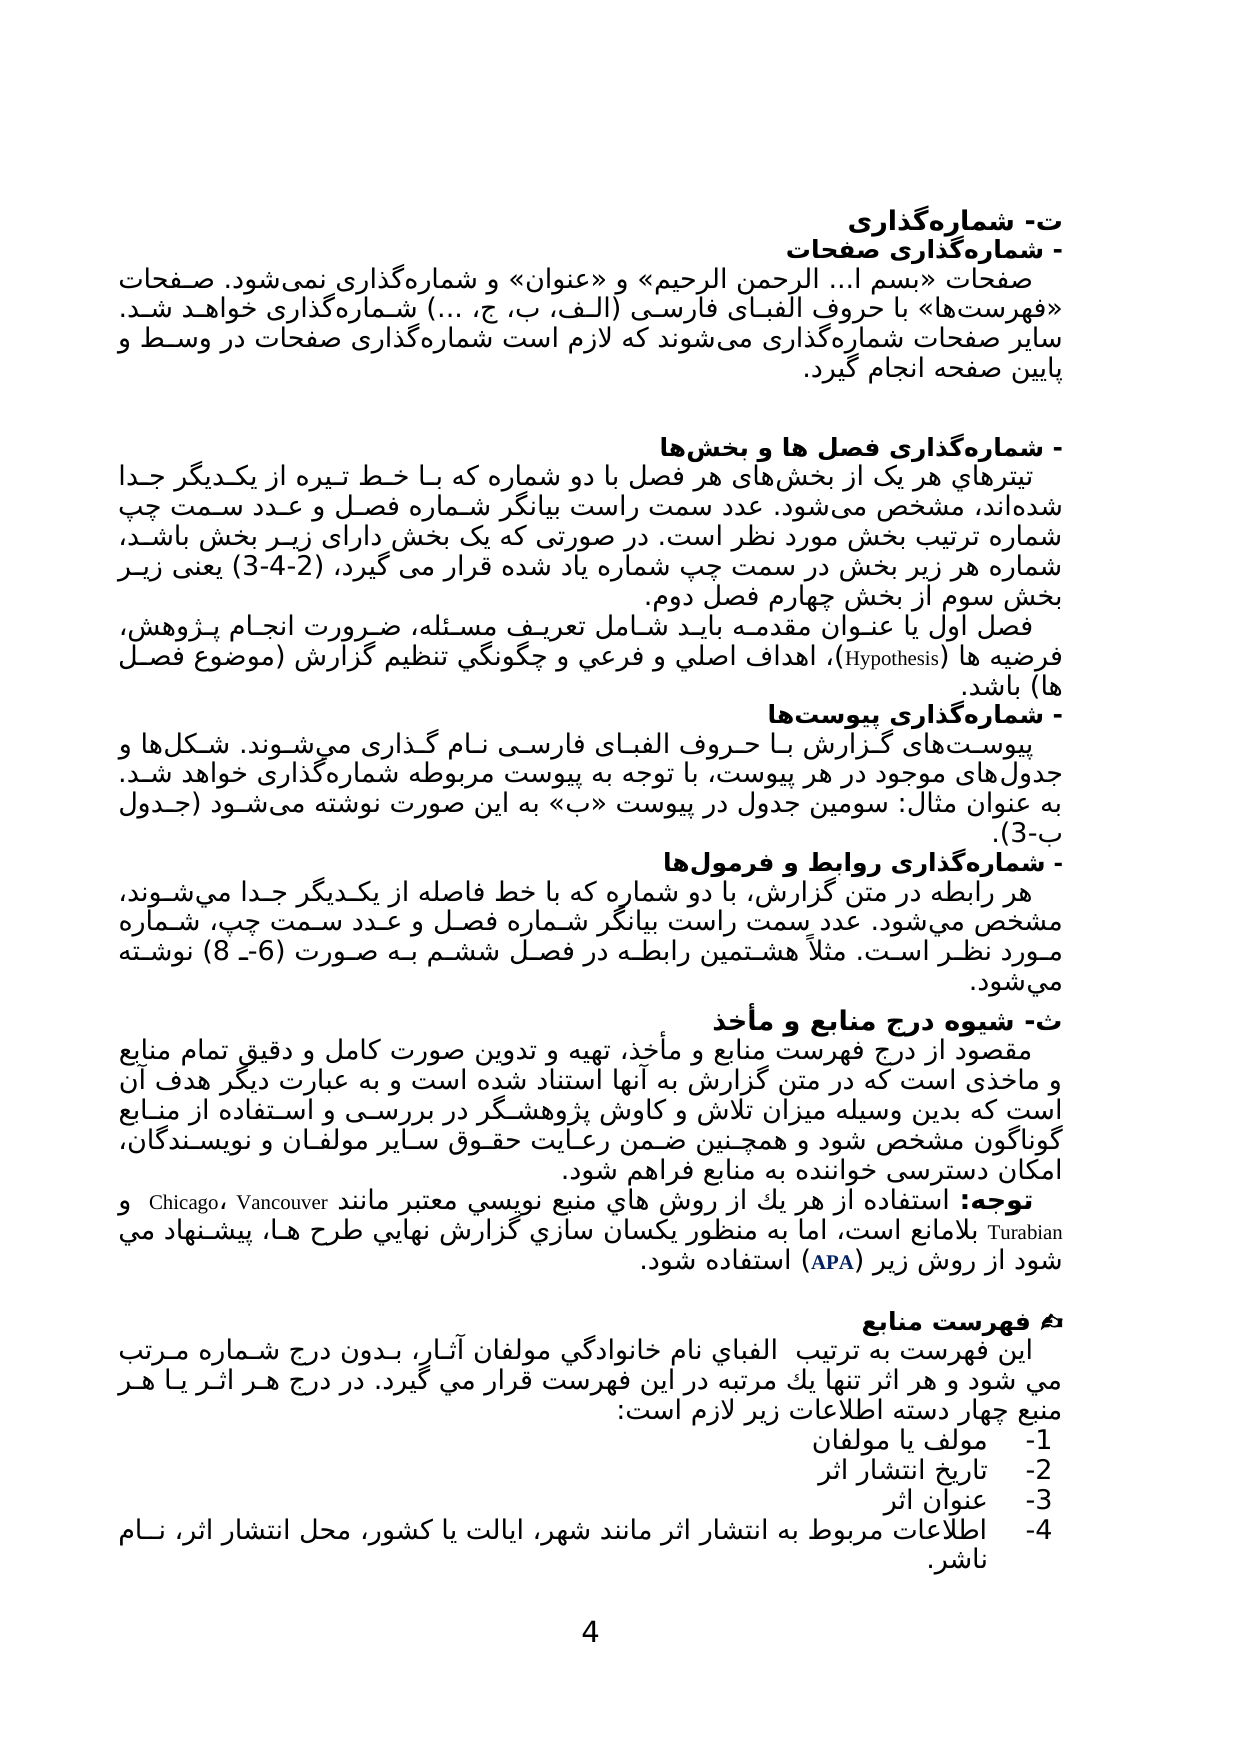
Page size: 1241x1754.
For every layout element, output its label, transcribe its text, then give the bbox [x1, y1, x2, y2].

list مولف يا مولفان [118, 1426, 1026, 1456]
text تيترهاي هر یک از بخش‌های هر فصل با دو شماره که با خط تیره از یکدیگر جدا شده‌اند، مشخص می‌شود. عدد سمت راست بیانگر شماره فصل و عدد سمت چپ شماره ترتیب بخش مورد نظر است. در صورتی که یک بخش دارای زیر بخش باشد، شماره هر زیر بخش در سمت چپ شماره ياد شده قرار می گیرد، (2-4-3) یعنی زیر بخش سوم از بخش چهارم فصل دوم. [118, 462, 1063, 612]
list اطلاعات مربوط به انتشار اثر مانند شهر، ايالت يا كشور، محل انتشار اثر، نام ناشر. [118, 1515, 1026, 1575]
list تاريخ انتشار اثر [118, 1456, 1026, 1485]
text - شماره‌گذاری صفحات [118, 237, 1063, 264]
list عنوان اثر [118, 1485, 1026, 1515]
text ت- شماره‌گذاری [118, 207, 1063, 237]
text صفحات «بسم ا... الرحمن الرحیم» و «عنوان» و شماره‌گذاری نمی‌شود. صفحات «فهرست‌ها» با حروف الفبای فارسی (الف، ب، ج، ...) شماره‌گذاری خواهد شد. سایر صفحات شماره‌گذاری می‌شوند که لازم است شماره‌گذاری صفحات در وسط و پایین صفحه انجام گیرد. [118, 264, 1063, 384]
text اين فهرست به ترتيب الفباي نام خانوادگي مولفان آثار، بدون درج شماره مرتب مي شود و هر اثر تنها يك مرتبه در اين فهرست قرار مي گيرد. در درج هر اثر يا هر منبع چهار دسته اطلاعات زير لازم است: [118, 1336, 1063, 1426]
text ث- شیوه درج منابع و مأخذ [118, 1006, 1063, 1036]
text فصل اول يا عنوان مقدمه بايد شامل تعريف مسئله، ضرورت انجام پژوهش، فرضيه ها (Hypothesis)، اهداف اصلي و فرعي و چگونگي تنظيم گزارش (موضوع فصل ها) باشد. [118, 612, 1063, 702]
text فهرست منابع [118, 1308, 1063, 1336]
text - شماره‌گذاری پیوست‌ها [118, 702, 1063, 729]
text توجه: استفاده از هر يك از روش هاي منبع نويسي معتبر مانند Chicago، Vancouver وTurabian بلامانع است، اما به منظور يكسان سازي گزارش نهايي طرح ها، پيشنهاد مي شود از روش زير (APA) استفاده شود. [118, 1186, 1063, 1276]
text مقصود از درج فهرست منابع و مأخذ، تهیه و تدوین صورت کامل و دقیق تمام منابع و ماخذی است که در متن گزارش به آنها استناد شده است و به عبارت دیگر هدف آن است که بدین وسیله میزان تلاش و کاوش پژوهشگر در بررسی و استفاده از منابع گوناگون مشخص شود و همچنین ضمن رعایت حقوق سایر مولفان و نویسندگان، امکان دسترسی خواننده به منابع فراهم شود. [118, 1036, 1063, 1186]
text - شماره‌گذاری فصل ها و بخش‌ها [118, 434, 1063, 462]
text پیوست‌های گزارش با حروف الفبای فارسی نام گذاری مي‌شوند. شکل‌ها و جدول‌های موجود در هر پیوست، با توجه به پیوست مربوطه شماره‌گذاری خواهد شد. به عنوان مثال: سومین جدول در پیوست «ب» به این صورت نوشته می‌شود (جدول ب-3). [118, 729, 1063, 849]
text - شماره‌گذاری روابط و فرمول‌ها [118, 849, 1063, 877]
text هر رابطه در متن گزارش، با دو شماره که با خط فاصله از یکدیگر جدا مي‌شوند، مشخص مي‌شود. عدد سمت راست بیانگر شماره فصل و عدد سمت چپ، شماره مورد نظر است. مثلاً هشتمین رابطه در فصل ششم به صورت (6- 8) نوشته مي‌شود. [118, 877, 1063, 997]
